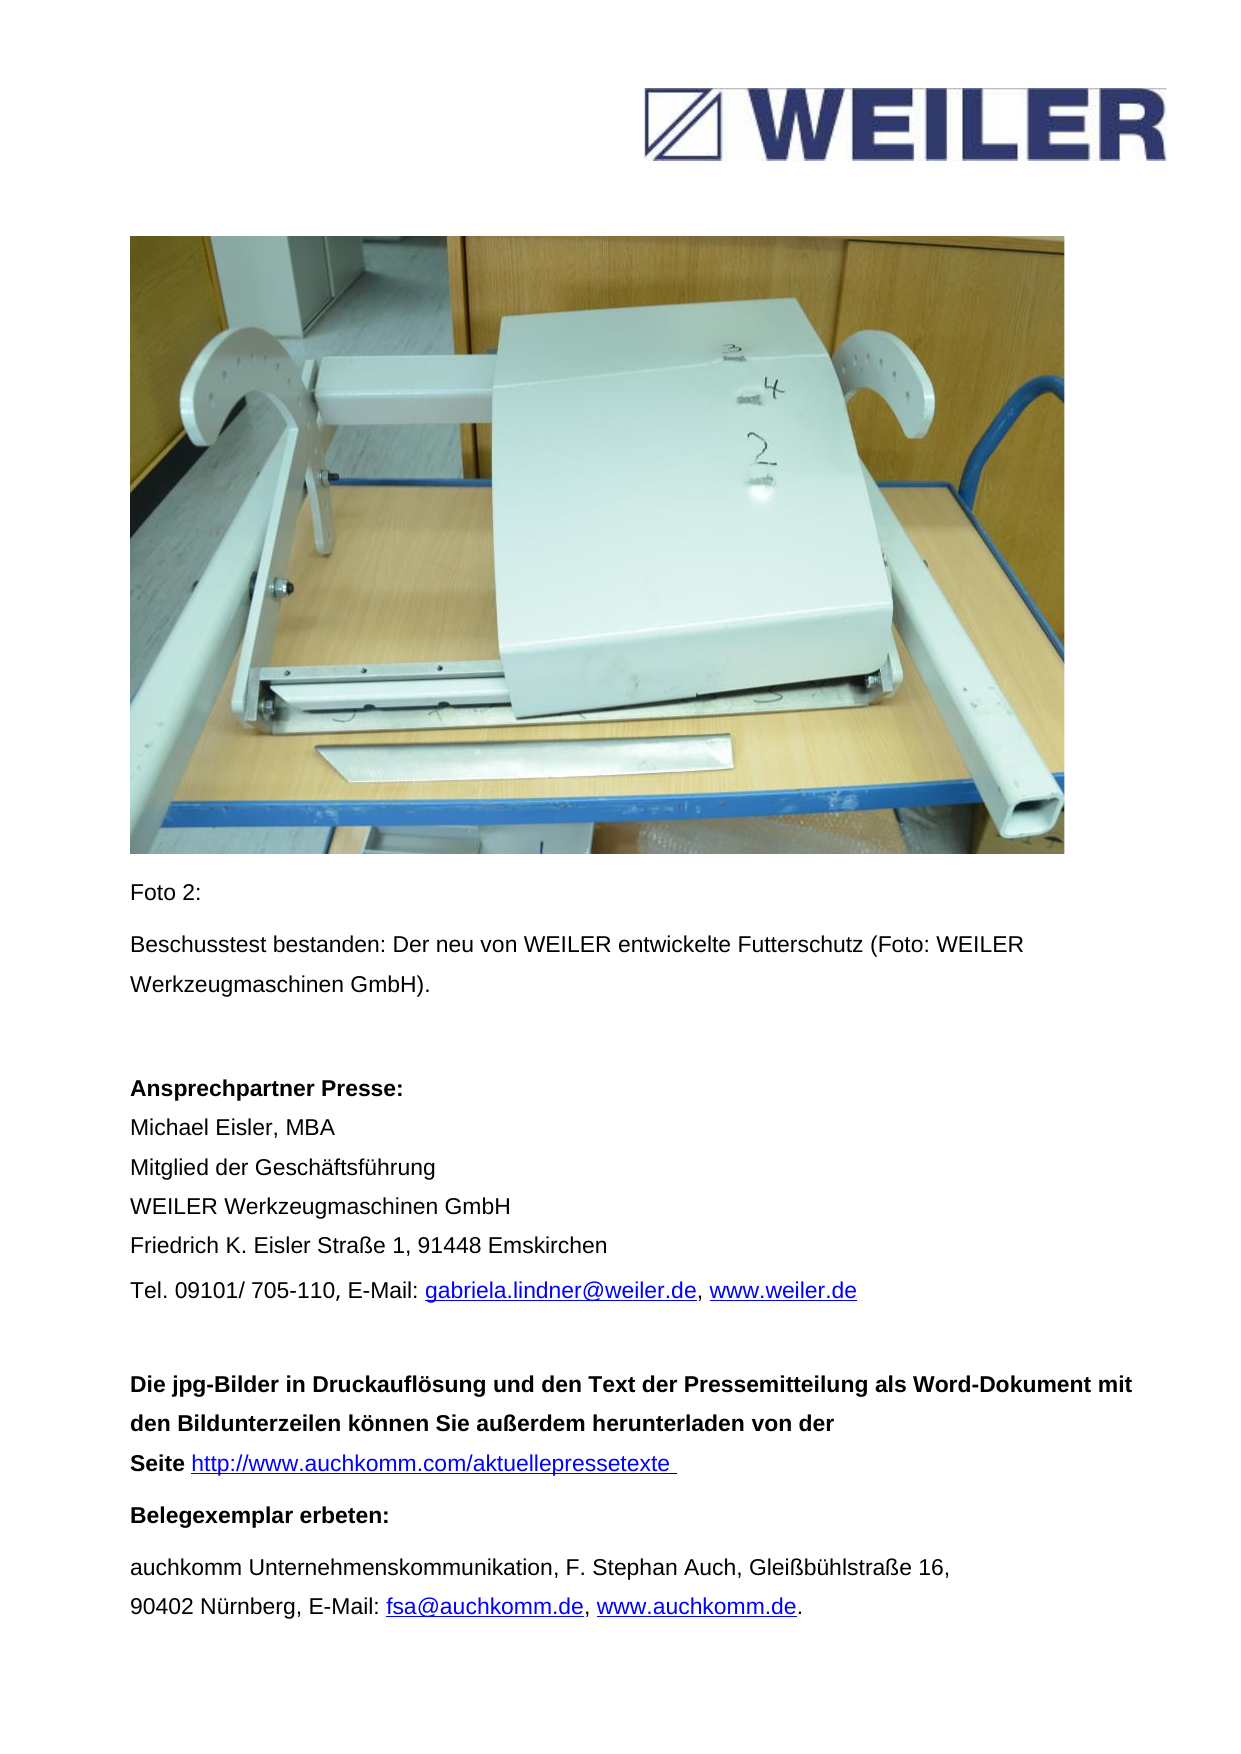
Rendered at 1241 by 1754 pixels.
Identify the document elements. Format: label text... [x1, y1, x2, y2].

picture [644, 88, 1167, 161]
text Beschusstest bestanden: Der neu von WEILER entwickelte Futterschutz (Foto: WEILER Werkzeugmaschinen GmbH). [130, 931, 1167, 997]
text Belegexemplar erbeten: [130, 1502, 1167, 1528]
text Foto 2: [130, 879, 1167, 905]
picture [130, 236, 1065, 854]
text Ansprechpartner Presse: Michael Eisler, MBA Mitglied der Geschäftsführung WEILER Werkzeugmaschinen GmbH Friedrich K. Eisler Straße 1, 91448 Emskirchen Tel. 09101/ 705-110, E-Mail: gabriela.lindner@weiler.de, www.weiler.de [130, 1074, 1167, 1345]
text auchkomm Unternehmenskommunikation, F. Stephan Auch, Gleißbühlstraße 16, 90402 Nürnberg, E-Mail: fsa@auchkomm.de, www.auchkomm.de. [130, 1554, 1167, 1619]
text Die jpg-Bilder in Druckauflösung und den Text der Pressemitteilung als Word-Dokument mit den Bildunterzeilen können Sie außerdem herunterladen von der Seite http://www.auchkomm.com/aktuellepressetexte [130, 1371, 1167, 1476]
